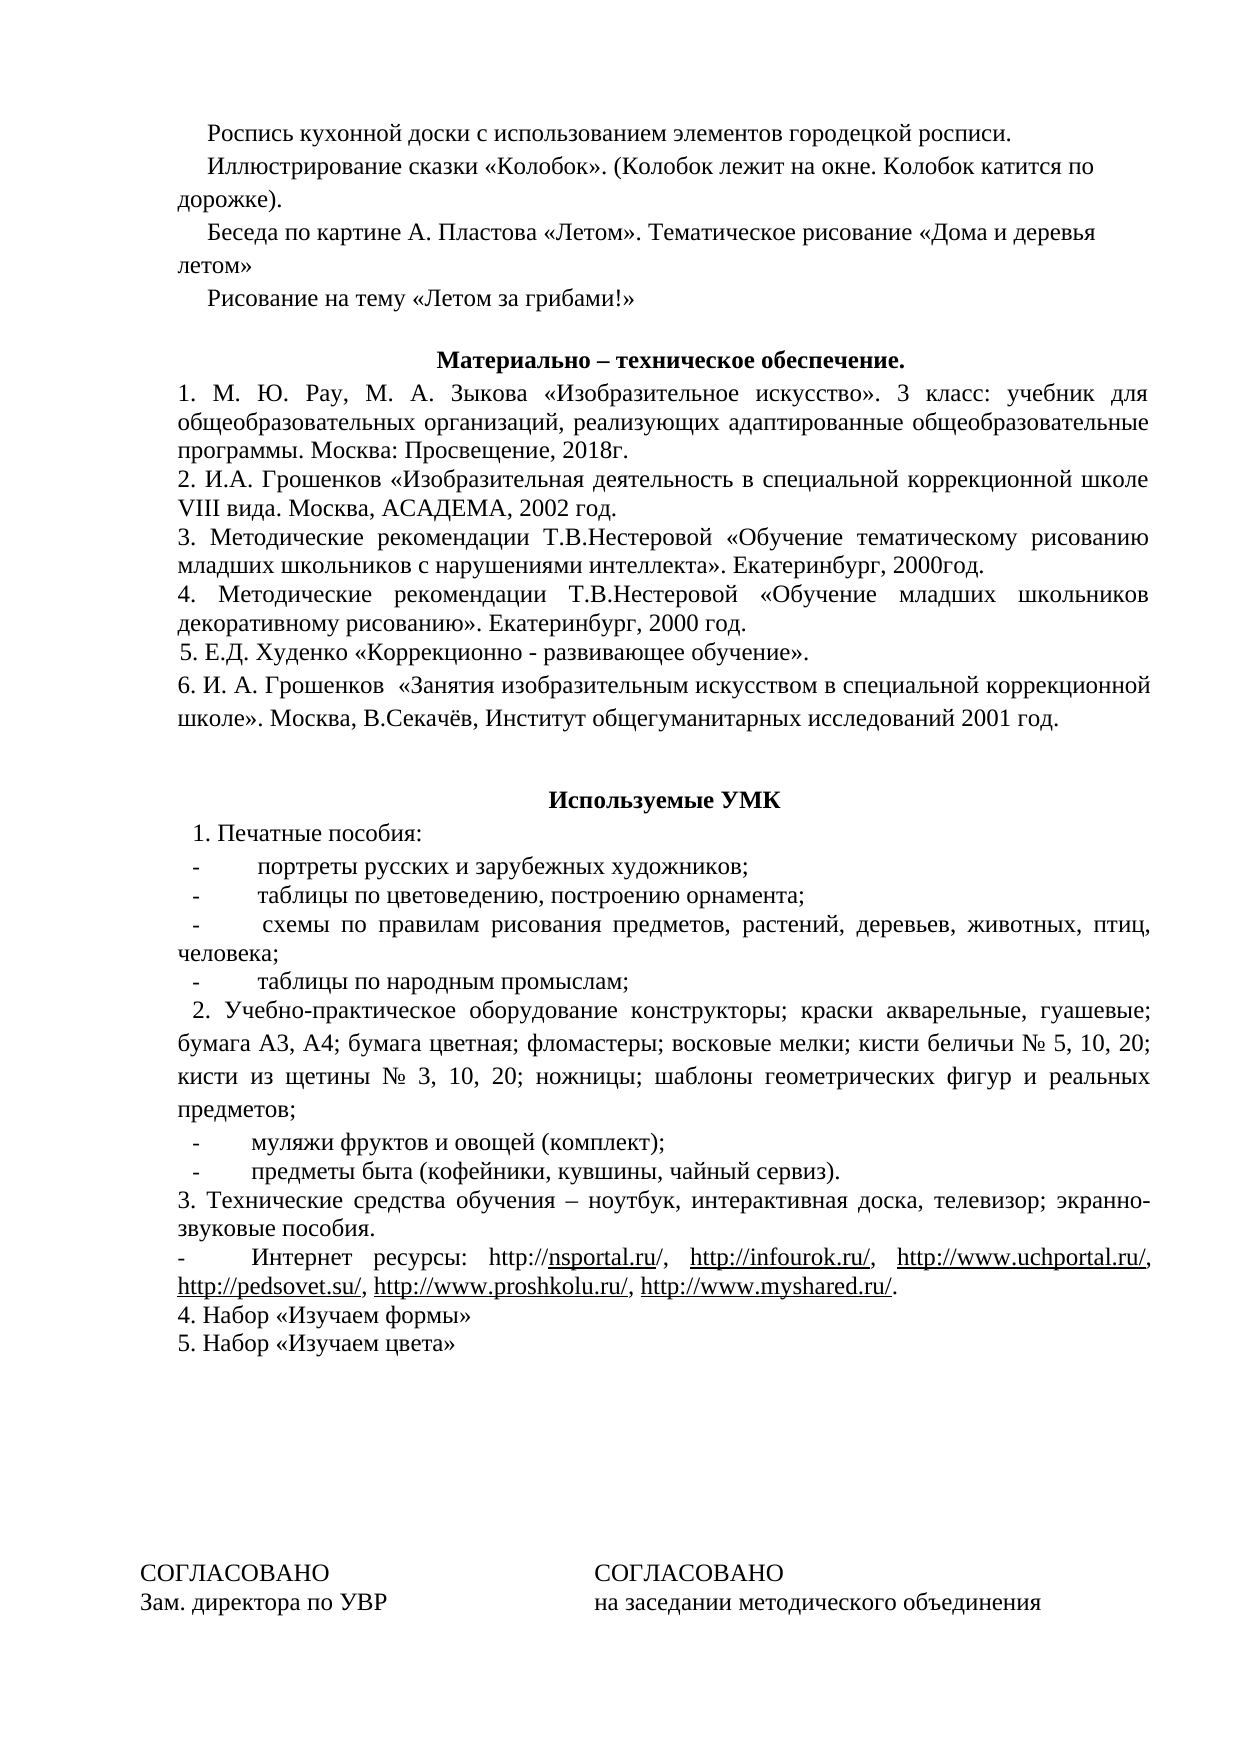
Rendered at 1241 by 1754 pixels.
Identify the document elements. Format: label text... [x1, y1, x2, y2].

text 6. И. А. Грошенков «Занятия изобразительным искусством в специальной коррекционной школе». Москва, В.Секачёв, Институт общегуманитарных исследований 2001 год. [177, 670, 1152, 732]
text 1. М. Ю. Рау, М. А. Зыкова «Изобразительное искусство». 3 класс: учебник для общеобразовательных организаций, реализующих адаптированные общеобразовательные программы. Москва: Просвещение, 2018г. [177, 378, 1149, 464]
list предметы быта (кофейники, кувшины, чайный сервиз). [177, 1156, 1152, 1185]
text 4. Набор «Изучаем формы» [177, 1300, 1152, 1328]
list схемы по правилам рисования предметов, растений, деревьев, животных, птиц, человека; [177, 909, 1152, 966]
list таблицы по народным промыслам; [177, 966, 1152, 995]
text Иллюстрирование сказки «Колобок». (Колобок лежит на окне. Колобок катится по дорожке). [177, 151, 1152, 213]
text Беседа по картине А. Пластова «Летом». Тематическое рисование «Дома и деревья летом» [177, 217, 1152, 279]
text 5. Е.Д. Худенко «Коррекционно - развивающее обучение». [179, 637, 1149, 666]
text Используемые УМК [179, 785, 1149, 814]
list Интернет ресурсы: http://nsportal.ru/, http://infourok.ru/, http://www.uchportal.ru/, http://pedsovet.su/, http://www.proshkolu.ru/, http://www.myshared.ru/. [177, 1242, 1152, 1300]
list таблицы по цветоведению, построению орнамента; [177, 880, 1152, 909]
text 5. Набор «Изучаем цвета» [177, 1328, 1152, 1357]
text 2. Учебно-практическое оборудование конструкторы; краски акварельные, гуашевые; бумага А3, А4; бумага цветная; фломастеры; восковые мелки; кисти беличьи № 5, 10, 20; кисти из щетины № 3, 10, 20; ножницы; шаблоны геометрических фигур и реальных предметов; [177, 995, 1152, 1123]
list портреты русских и зарубежных художников; [177, 851, 1152, 880]
text 3. Методические рекомендации Т.В.Нестеровой «Обучение тематическому рисованию младших школьников с нарушениями интеллекта». Екатеринбург, 2000год. [177, 522, 1149, 579]
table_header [545, 1559, 1151, 1616]
text Роспись кухонной доски с использованием элементов городецкой росписи. [177, 118, 1152, 147]
text Материально – техническое обеспечение. [179, 345, 1149, 374]
text 3. Технические средства обучения – ноутбук, интерактивная доска, телевизор; экранно-звуковые пособия. [177, 1185, 1152, 1242]
text 4. Методические рекомендации Т.В.Нестеровой «Обучение младших школьников декоративному рисованию». Екатеринбург, 2000 год. [177, 579, 1149, 637]
text Рисование на тему «Летом за грибами!» [177, 283, 1152, 312]
text 2. И.А. Грошенков «Изобразительная деятельность в специальной коррекционной школе VIII вида. Москва, АСАДЕМА, 2002 год. [177, 464, 1149, 522]
text 1. Печатные пособия: [177, 818, 1152, 847]
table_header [91, 1559, 545, 1616]
list муляжи фруктов и овощей (комплект); [177, 1127, 1152, 1156]
